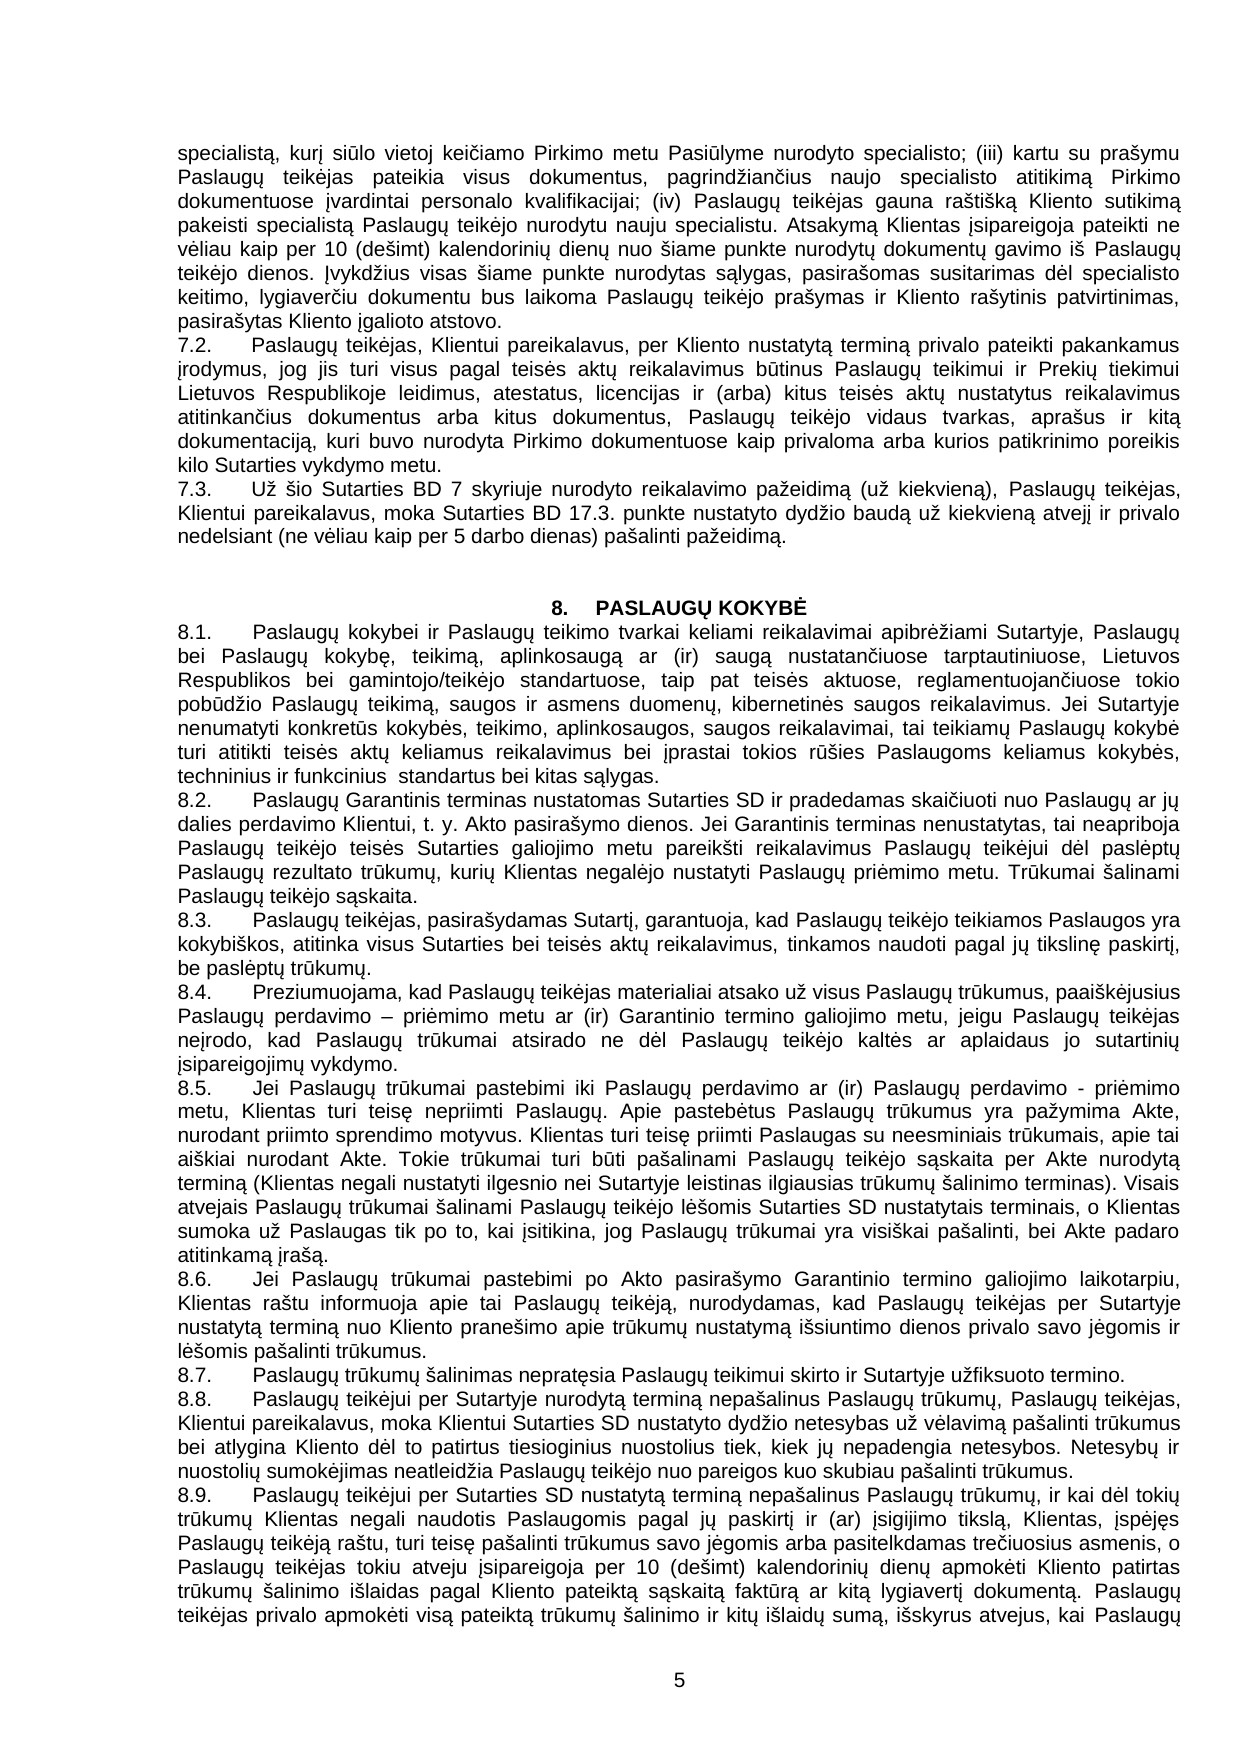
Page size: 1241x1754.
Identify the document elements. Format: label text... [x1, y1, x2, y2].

list Jei Paslaugų trūkumai pastebimi iki Paslaugų perdavimo ar (ir) Paslaugų perdavimo - priėmimo metu, Klientas turi teisę nepriimti Paslaugų. Apie pastebėtus Paslaugų trūkumus yra pažymima Akte, nurodant priimto sprendimo motyvus. Klientas turi teisę priimti Paslaugas su neesminiais trūkumais, apie tai aiškiai nurodant Akte. Tokie trūkumai turi būti pašalinami Paslaugų teikėjo sąskaita per Akte nurodytą terminą (Klientas negali nustatyti ilgesnio nei Sutartyje leistinas ilgiausias trūkumų šalinimo terminas). Visais atvejais Paslaugų trūkumai šalinami Paslaugų teikėjo lėšomis Sutarties SD nustatytais terminais, o Klientas sumoka už Paslaugas tik po to, kai įsitikina, jog Paslaugų trūkumai yra visiškai pašalinti, bei Akte padaro atitinkamą įrašą. [177, 1075, 1181, 1267]
list Paslaugų Garantinis terminas nustatomas Sutarties SD ir pradedamas skaičiuoti nuo Paslaugų ar jų dalies perdavimo Klientui, t. y. Akto pasirašymo dienos. Jei Garantinis terminas nenustatytas, tai neapriboja Paslaugų teikėjo teisės Sutarties galiojimo metu pareikšti reikalavimus Paslaugų teikėjui dėl paslėptų Paslaugų rezultato trūkumų, kurių Klientas negalėjo nustatyti Paslaugų priėmimo metu. Trūkumai šalinami Paslaugų teikėjo sąskaita. [177, 788, 1181, 908]
list Preziumuojama, kad Paslaugų teikėjas materialiai atsako už visus Paslaugų trūkumus, paaiškėjusius Paslaugų perdavimo – priėmimo metu ar (ir) Garantinio termino galiojimo metu, jeigu Paslaugų teikėjas neįrodo, kad Paslaugų trūkumai atsirado ne dėl Paslaugų teikėjo kaltės ar aplaidaus jo sutartinių įsipareigojimų vykdymo. [177, 979, 1181, 1075]
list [177, 141, 1181, 333]
list Paslaugų trūkumų šalinimas nepratęsia Paslaugų teikimui skirto ir Sutartyje užfiksuoto termino. [177, 1363, 1181, 1387]
list Paslaugų kokybei ir Paslaugų teikimo tvarkai keliami reikalavimai apibrėžiami Sutartyje, Paslaugų bei Paslaugų kokybę, teikimą, aplinkosaugą ar (ir) saugą nustatančiuose tarptautiniuose, Lietuvos Respublikos bei gamintojo/teikėjo standartuose, taip pat teisės aktuose, reglamentuojančiuose tokio pobūdžio Paslaugų teikimą, saugos ir asmens duomenų, kibernetinės saugos reikalavimus. Jei Sutartyje nenumatyti konkretūs kokybės, teikimo, aplinkosaugos, saugos reikalavimai, tai teikiamų Paslaugų kokybė turi atitikti teisės aktų keliamus reikalavimus bei įprastai tokios rūšies Paslaugoms keliamus kokybės, techninius ir funkcinius standartus bei kitas sąlygas. [177, 620, 1181, 788]
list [177, 1483, 1181, 1626]
list Paslaugų teikėjas, Klientui pareikalavus, per Kliento nustatytą terminą privalo pateikti pakankamus įrodymus, jog jis turi visus pagal teisės aktų reikalavimus būtinus Paslaugų teikimui ir Prekių tiekimui Lietuvos Respublikoje leidimus, atestatus, licencijas ir (arba) kitus teisės aktų nustatytus reikalavimus atitinkančius dokumentus arba kitus dokumentus, Paslaugų teikėjo vidaus tvarkas, aprašus ir kitą dokumentaciją, kuri buvo nurodyta Pirkimo dokumentuose kaip privaloma arba kurios patikrinimo poreikis kilo Sutarties vykdymo metu. [177, 333, 1181, 476]
list Paslaugų teikėjui per Sutartyje nurodytą terminą nepašalinus Paslaugų trūkumų, Paslaugų teikėjas, Klientui pareikalavus, moka Klientui Sutarties SD nustatyto dydžio netesybas už vėlavimą pašalinti trūkumus bei atlygina Kliento dėl to patirtus tiesioginius nuostolius tiek, kiek jų nepadengia netesybos. Netesybų ir nuostolių sumokėjimas neatleidžia Paslaugų teikėjo nuo pareigos kuo skubiau pašalinti trūkumus. [177, 1387, 1181, 1483]
list Jei Paslaugų trūkumai pastebimi po Akto pasirašymo Garantinio termino galiojimo laikotarpiu, Klientas raštu informuoja apie tai Paslaugų teikėją, nurodydamas, kad Paslaugų teikėjas per Sutartyje nustatytą terminą nuo Kliento pranešimo apie trūkumų nustatymą išsiuntimo dienos privalo savo jėgomis ir lėšomis pašalinti trūkumus. [177, 1267, 1181, 1363]
list PASLAUGŲ KOKYBĖ [177, 596, 1181, 620]
list Paslaugų teikėjas, pasirašydamas Sutartį, garantuoja, kad Paslaugų teikėjo teikiamos Paslaugos yra kokybiškos, atitinka visus Sutarties bei teisės aktų reikalavimus, tinkamos naudoti pagal jų tikslinę paskirtį, be paslėptų trūkumų. [177, 908, 1181, 979]
list Už šio Sutarties BD 7 skyriuje nurodyto reikalavimo pažeidimą (už kiekvieną), Paslaugų teikėjas, Klientui pareikalavus, moka Sutarties BD 17.3. punkte nustatyto dydžio baudą už kiekvieną atvejį ir privalo nedelsiant (ne vėliau kaip per 5 darbo dienas) pašalinti pažeidimą. [177, 476, 1181, 548]
